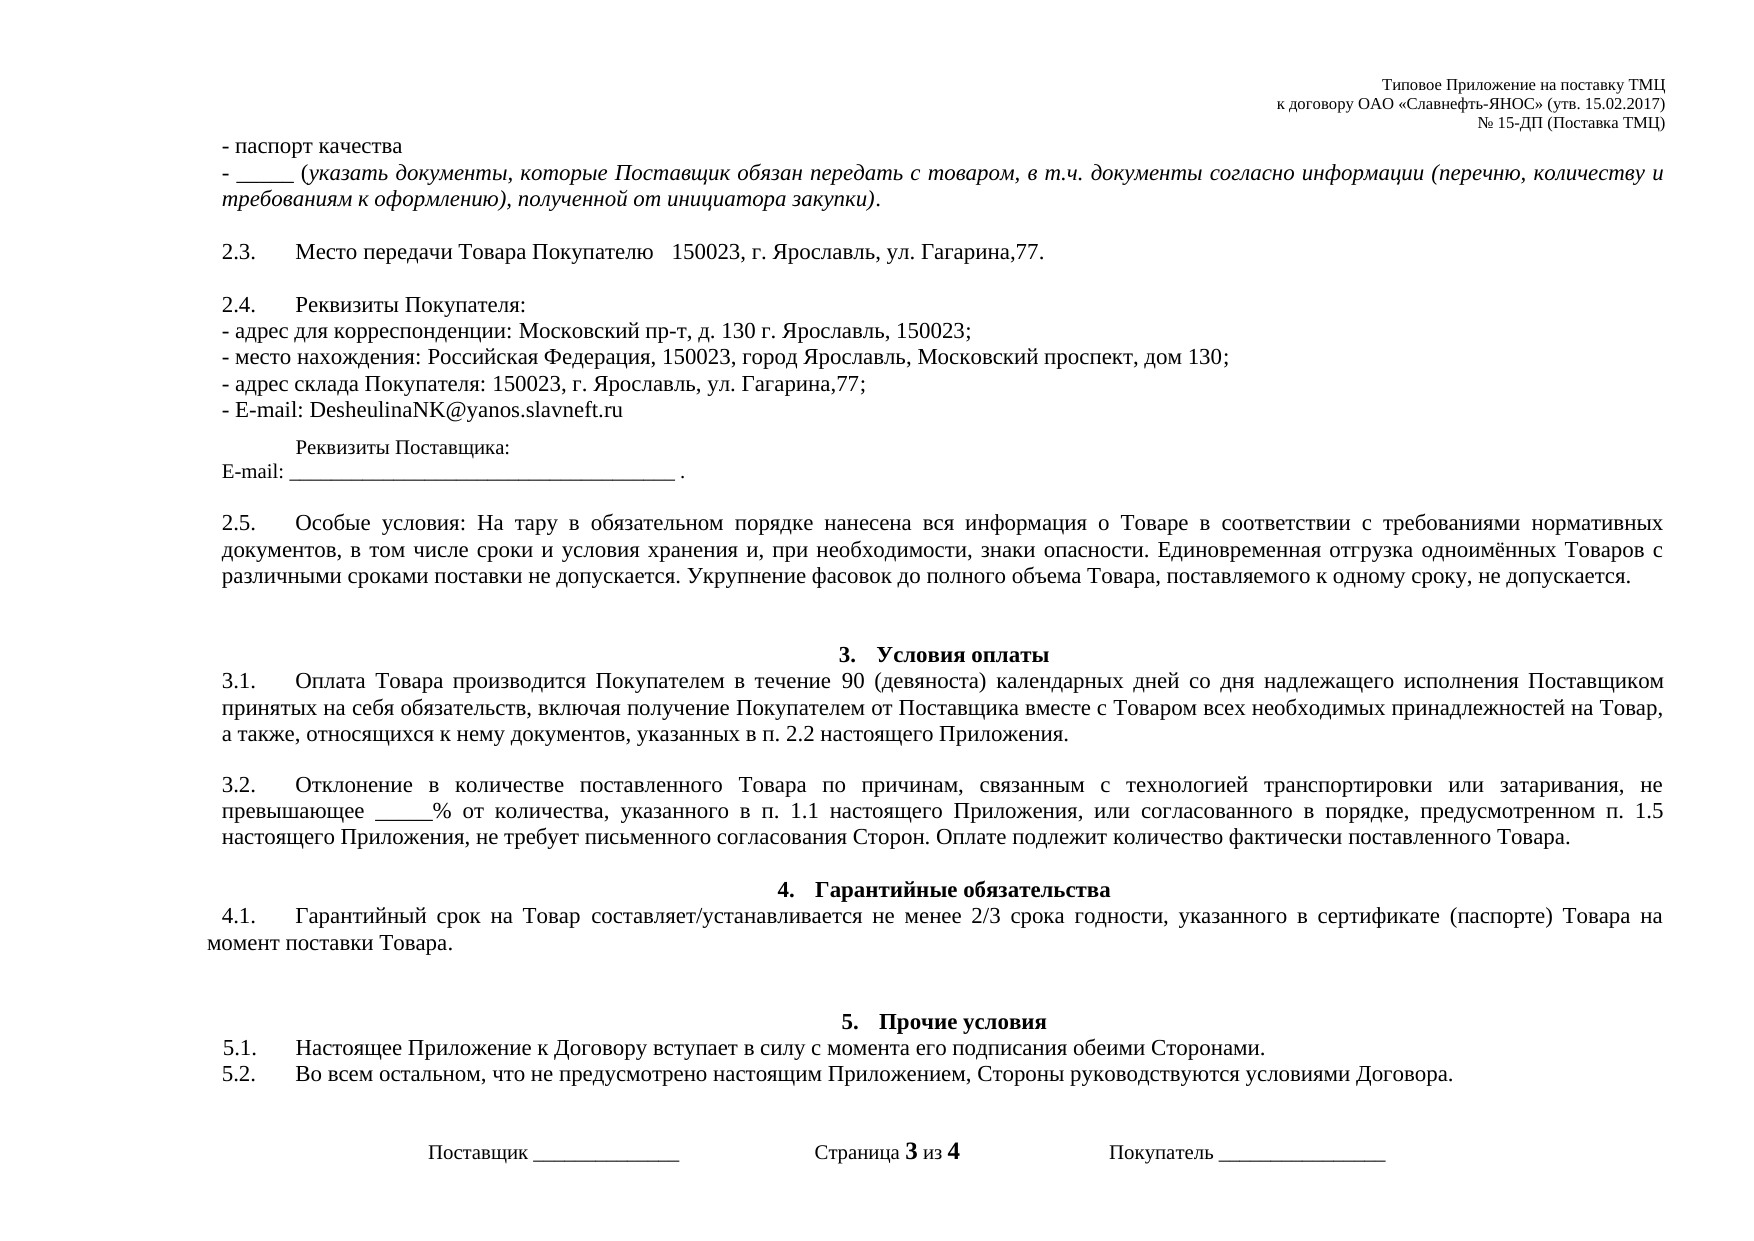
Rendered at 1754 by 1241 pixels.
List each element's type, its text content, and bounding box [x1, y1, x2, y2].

text - адрес для корреспонденции: ; [222, 317, 1665, 343]
text 3.1. [222, 667, 1665, 747]
list Прочие условия [223, 1008, 1665, 1034]
text 5.1. Настоящее Приложение к Договору вступает в силу с момента его подписания обеими Сторонами. [223, 1034, 1665, 1061]
list Гарантийные обязательства [223, 876, 1665, 902]
text 5.2. Во всем остальном, что не предусмотрено настоящим Приложением, Стороны руководствуются условиями Договора. [222, 1061, 1665, 1087]
text 2.3. Место передачи Товара Покупателю . [222, 238, 1665, 264]
text - место нахождения: ; [222, 343, 1665, 370]
text - E-mail: [222, 396, 1665, 422]
text 2.4. Реквизиты Покупателя: [222, 291, 1665, 317]
list Условия оплаты [223, 641, 1665, 667]
text - адрес склада Покупателя: ; [222, 370, 1665, 396]
text 4.1. Гарантийный срок на Товар . [207, 902, 1665, 955]
